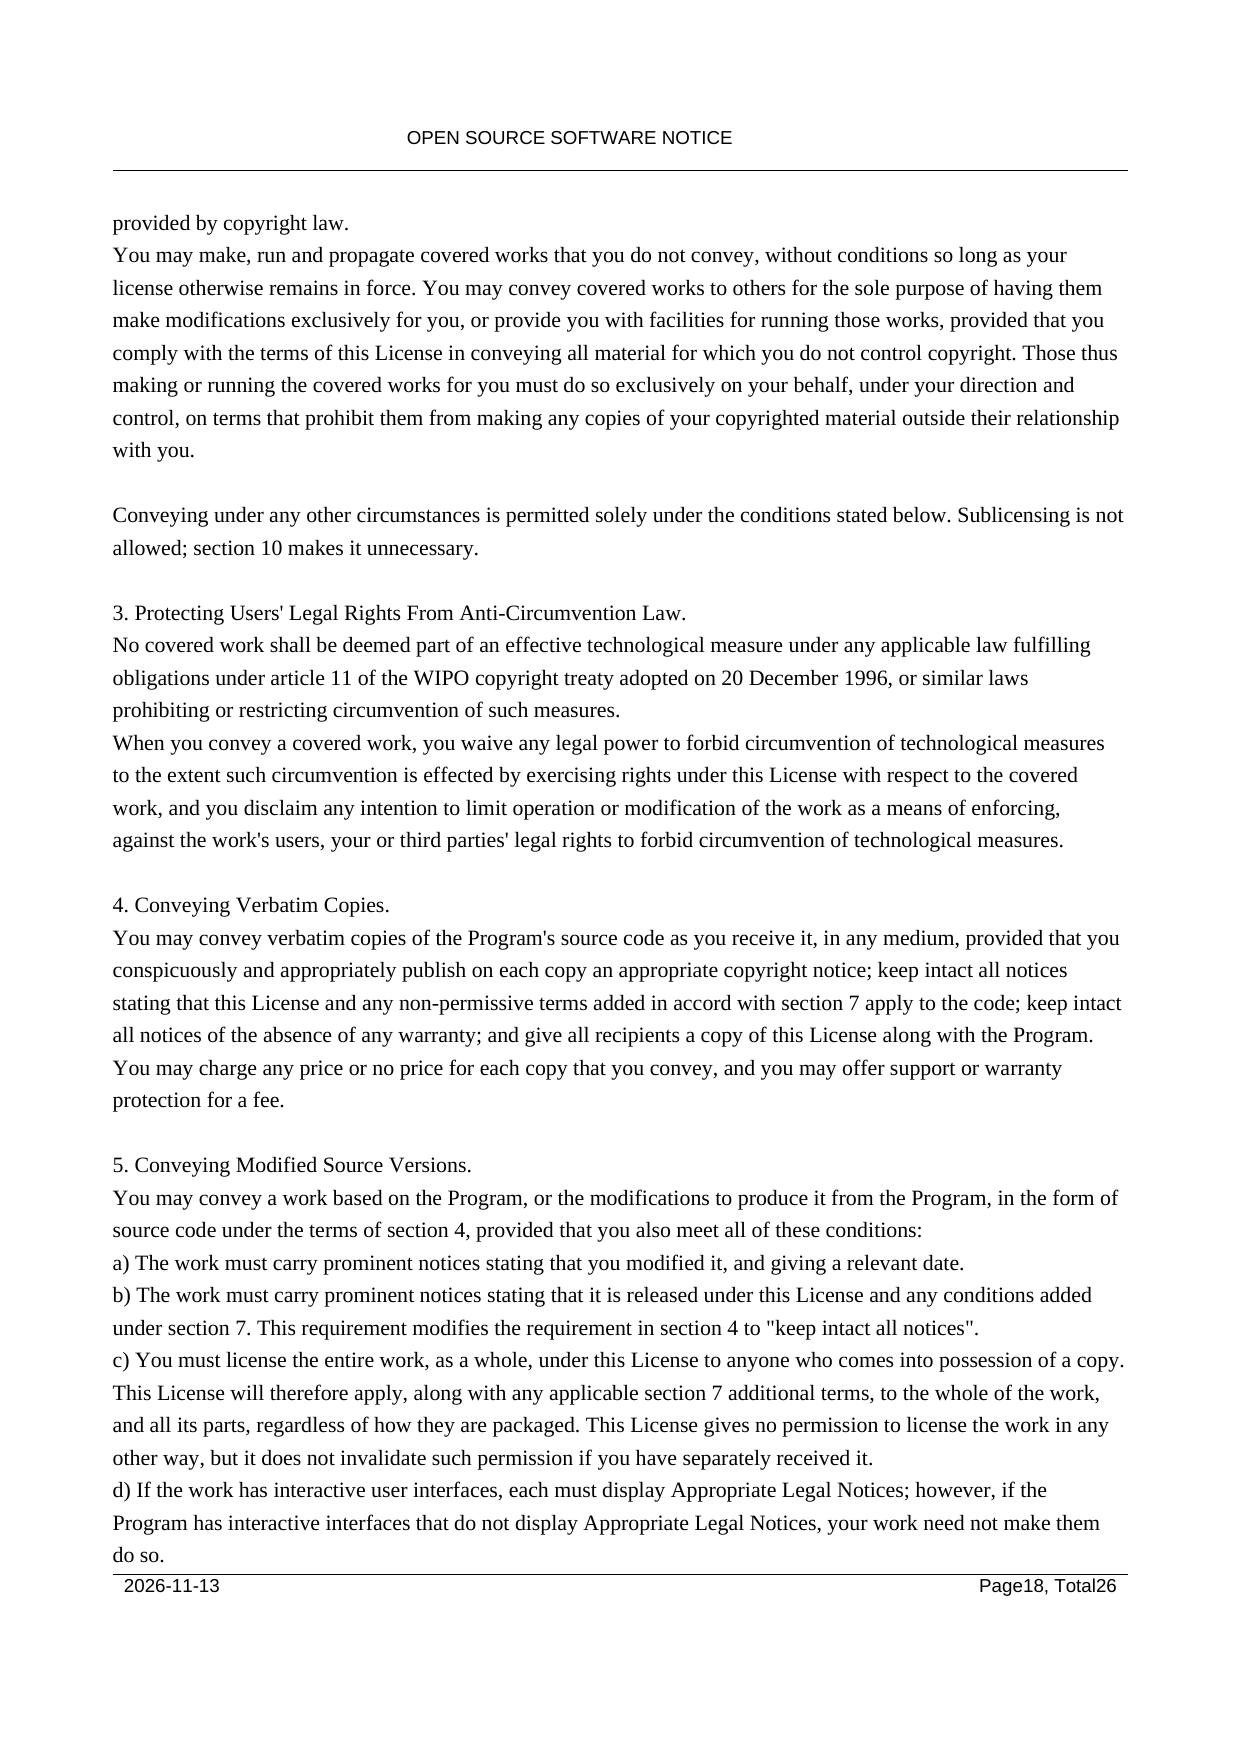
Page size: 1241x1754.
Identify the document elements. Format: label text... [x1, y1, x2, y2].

text a) The work must carry prominent notices stating that you modified it, and giving a relevant date. [112, 1246, 1128, 1279]
text You may charge any price or no price for each copy that you convey, and you may offer support or warranty protection for a fee. [112, 1051, 1128, 1116]
text No covered work shall be deemed part of an effective technological measure under any applicable law fulfilling obligations under article 11 of the WIPO copyright treaty adopted on 20 December 1996, or similar laws prohibiting or restricting circumvention of such measures. [112, 629, 1128, 726]
text When you convey a covered work, you waive any legal power to forbid circumvention of technological measures to the extent such circumvention is effected by exercising rights under this License with respect to the covered work, and you disclaim any intention to limit operation or modification of the work as a means of enforcing, against the work's users, your or third parties' legal rights to forbid circumvention of technological measures. [112, 726, 1128, 856]
text You may convey verbatim copies of the Program's source code as you receive it, in any medium, provided that you conspicuously and appropriately publish on each copy an appropriate copyright notice; keep intact all notices stating that this License and any non-permissive terms added in accord with section 7 apply to the code; keep intact all notices of the absence of any warranty; and give all recipients a copy of this License along with the Program. [112, 921, 1128, 1051]
text 4. Conveying Verbatim Copies. [112, 889, 1128, 921]
text b) The work must carry prominent notices stating that it is released under this License and any conditions added under section 7. This requirement modifies the requirement in section 4 to "keep intact all notices". [112, 1279, 1128, 1344]
text 5. Conveying Modified Source Versions. [112, 1149, 1128, 1181]
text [112, 206, 1128, 239]
text You may convey a work based on the Program, or the modifications to produce it from the Program, in the form of source code under the terms of section 4, provided that you also meet all of these conditions: [112, 1181, 1128, 1246]
text You may make, run and propagate covered works that you do not convey, without conditions so long as your license otherwise remains in force. You may convey covered works to others for the sole purpose of having them make modifications exclusively for you, or provide you with facilities for running those works, provided that you comply with the terms of this License in conveying all material for which you do not control copyright. Those thus making or running the covered works for you must do so exclusively on your behalf, under your direction and control, on terms that prohibit them from making any copies of your copyrighted material outside their relationship with you. [112, 239, 1128, 466]
text Conveying under any other circumstances is permitted solely under the conditions stated below. Sublicensing is not allowed; section 10 makes it unnecessary. [112, 499, 1128, 564]
text 3. Protecting Users' Legal Rights From Anti-Circumvention Law. [112, 596, 1128, 629]
text d) If the work has interactive user interfaces, each must display Appropriate Legal Notices; however, if the Program has interactive interfaces that do not display Appropriate Legal Notices, your work need not make them do so. [112, 1474, 1128, 1571]
text c) You must license the entire work, as a whole, under this License to anyone who comes into possession of a copy. This License will therefore apply, along with any applicable section 7 additional terms, to the whole of the work, and all its parts, regardless of how they are packaged. This License gives no permission to license the work in any other way, but it does not invalidate such permission if you have separately received it. [112, 1344, 1128, 1474]
